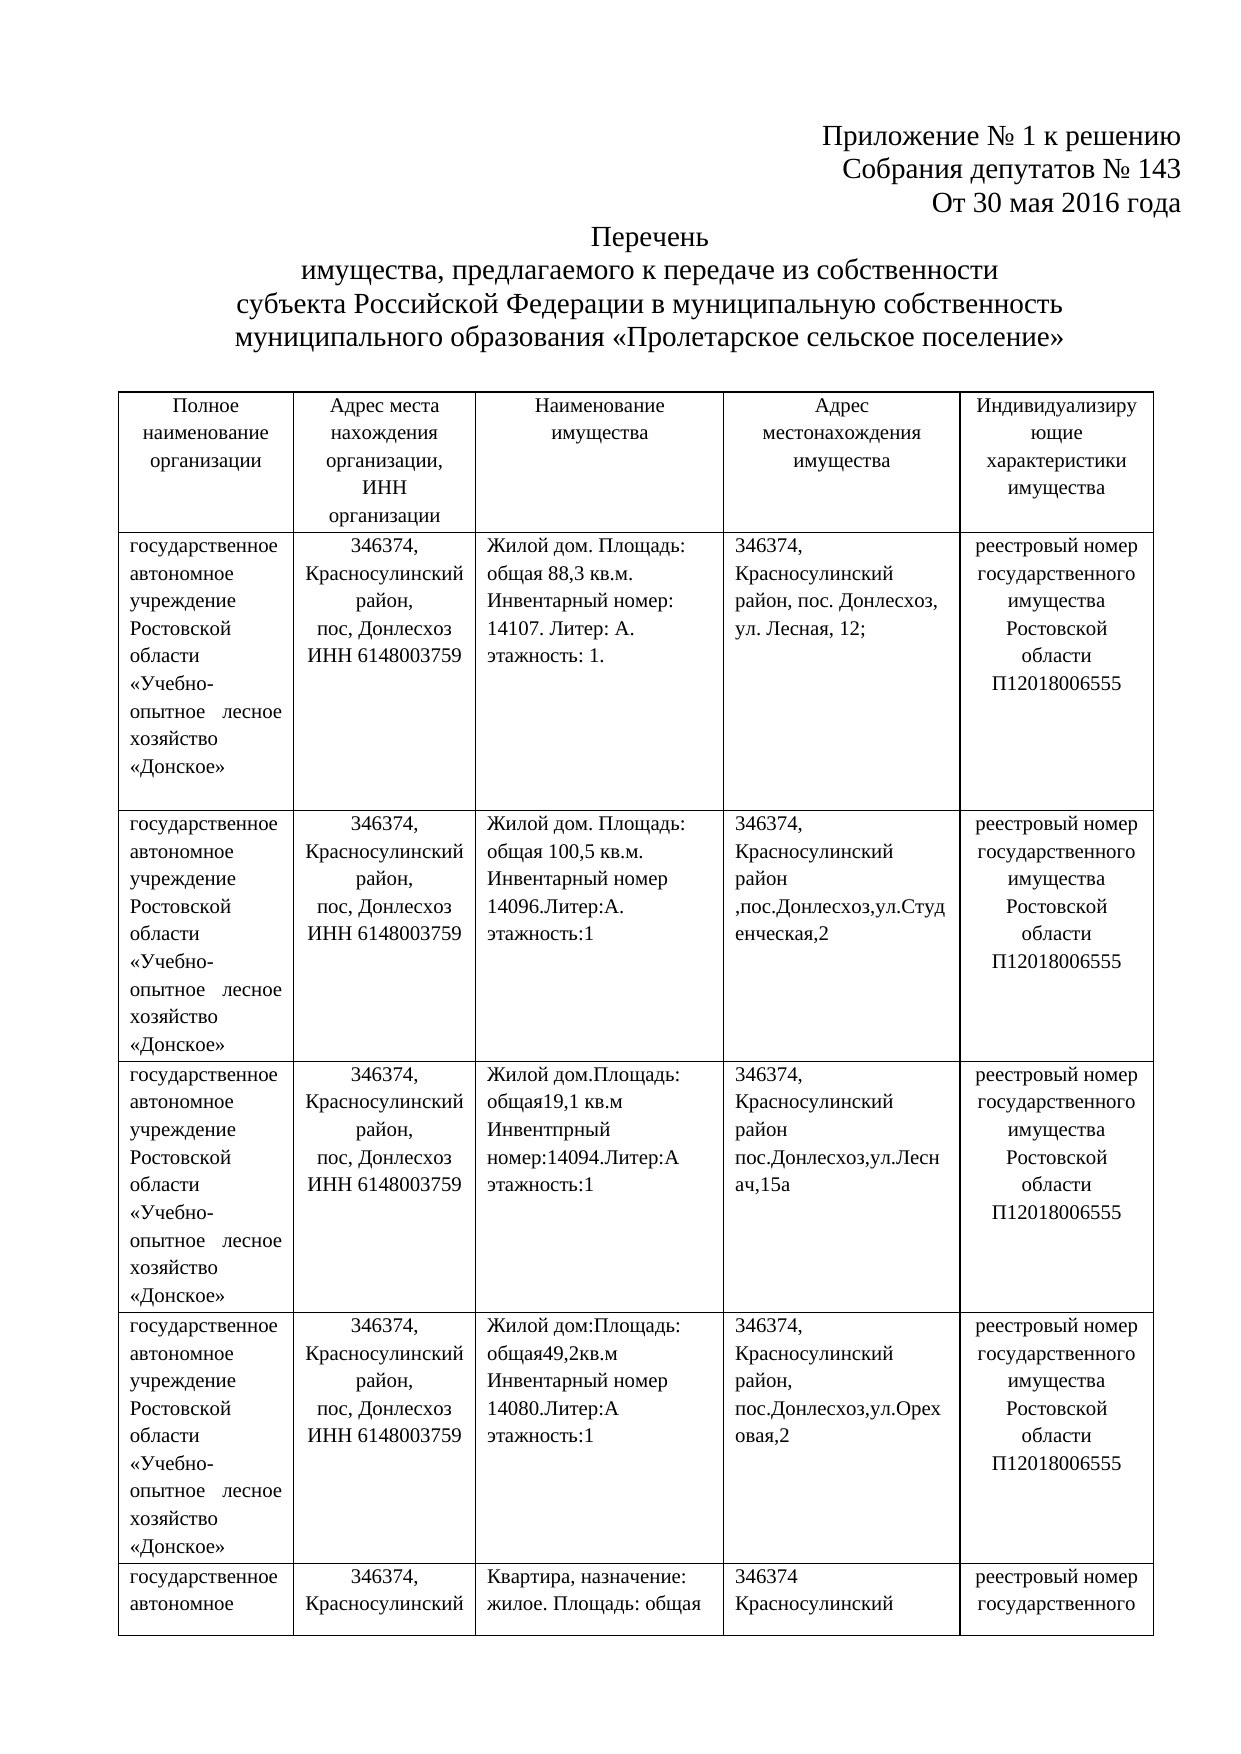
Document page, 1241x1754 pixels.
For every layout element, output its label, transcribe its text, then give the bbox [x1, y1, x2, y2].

table_cell Жилой дом. Площадь: общая 100,5 кв.м. Инвентарный номер 14096.Литер:А. этажность:1 [476, 811, 723, 1061]
table_cell 346374, Красносулинский район, пос, Донлесхоз ИНН 6148003759 [294, 811, 475, 1061]
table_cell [119, 1564, 293, 1635]
text Приложение № 1 к решению [118, 118, 1181, 152]
table_cell 346374, Красносулинский район, пос.Донлесхоз,ул.Ореховая,2 [724, 1313, 959, 1563]
table_header Наименование имущества [476, 393, 723, 532]
table_cell 346374, Красносулинский район, пос, Донлесхоз ИНН 6148003759 [294, 1313, 475, 1563]
table_cell 346374, Красносулинский район пос.Донлесхоз,ул.Леснач,15а [724, 1062, 959, 1312]
text субъекта Российской Федерации в муниципальную собственность [118, 286, 1181, 319]
table_cell 346374, Красносулинский район, пос. Донлесхоз, ул. Лесная, 12; [724, 533, 959, 810]
table_cell реестровый номер государственного имущества Ростовской области П12018006555 [961, 811, 1153, 1061]
text Собрания депутатов № 143 [118, 152, 1181, 185]
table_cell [294, 1564, 475, 1635]
table_header Индивидуализирующие характеристики имущества [961, 393, 1153, 532]
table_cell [724, 1564, 959, 1635]
text Перечень [118, 219, 1181, 252]
text муниципального образования «Пролетарское сельское поселение» [118, 319, 1181, 353]
table_cell государственное автономное учреждение Ростовской области «Учебно-опытное лесное хозяйство «Донское» [119, 533, 293, 810]
table_cell Жилой дом.Площадь: общая19,1 кв.м Инвентпрный номер:14094.Литер:А этажность:1 [476, 1062, 723, 1312]
table_cell реестровый номер государственного имущества Ростовской области П12018006555 [961, 1062, 1153, 1312]
table_cell 346374, Красносулинский район ,пос.Донлесхоз,ул.Студенческая,2 [724, 811, 959, 1061]
table_header Адрес местонахождения имущества [724, 393, 959, 532]
table_cell 346374, Красносулинский район, пос, Донлесхоз ИНН 6148003759 [294, 1062, 475, 1312]
table_cell реестровый номер государственного имущества Ростовской области П12018006555 [961, 533, 1153, 810]
text имущества, предлагаемого к передаче из собственности [118, 252, 1181, 286]
table_cell государственное автономное учреждение Ростовской области «Учебно-опытное лесное хозяйство «Донское» [119, 1313, 293, 1563]
table_cell государственное автономное учреждение Ростовской области «Учебно-опытное лесное хозяйство «Донское» [119, 1062, 293, 1312]
table_cell реестровый номер государственного имущества Ростовской области П12018006555 [961, 1313, 1153, 1563]
table_cell 346374, Красносулинский район, пос, Донлесхоз ИНН 6148003759 [294, 533, 475, 810]
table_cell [961, 1564, 1153, 1635]
table_header Полное наименование организации [119, 393, 293, 532]
table_header Адрес места нахождения организации, ИНН организации [294, 393, 475, 532]
table_cell Жилой дом. Площадь: общая 88,3 кв.м. Инвентарный номер: 14107. Литер: А. этажность: 1. [476, 533, 723, 810]
table_cell Жилой дом:Площадь: общая49,2кв.м Инвентарный номер 14080.Литер:А этажность:1 [476, 1313, 723, 1563]
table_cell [476, 1564, 723, 1635]
text От 30 мая 2016 года [118, 185, 1181, 219]
table_cell государственное автономное учреждение Ростовской области «Учебно-опытное лесное хозяйство «Донское» [119, 811, 293, 1061]
